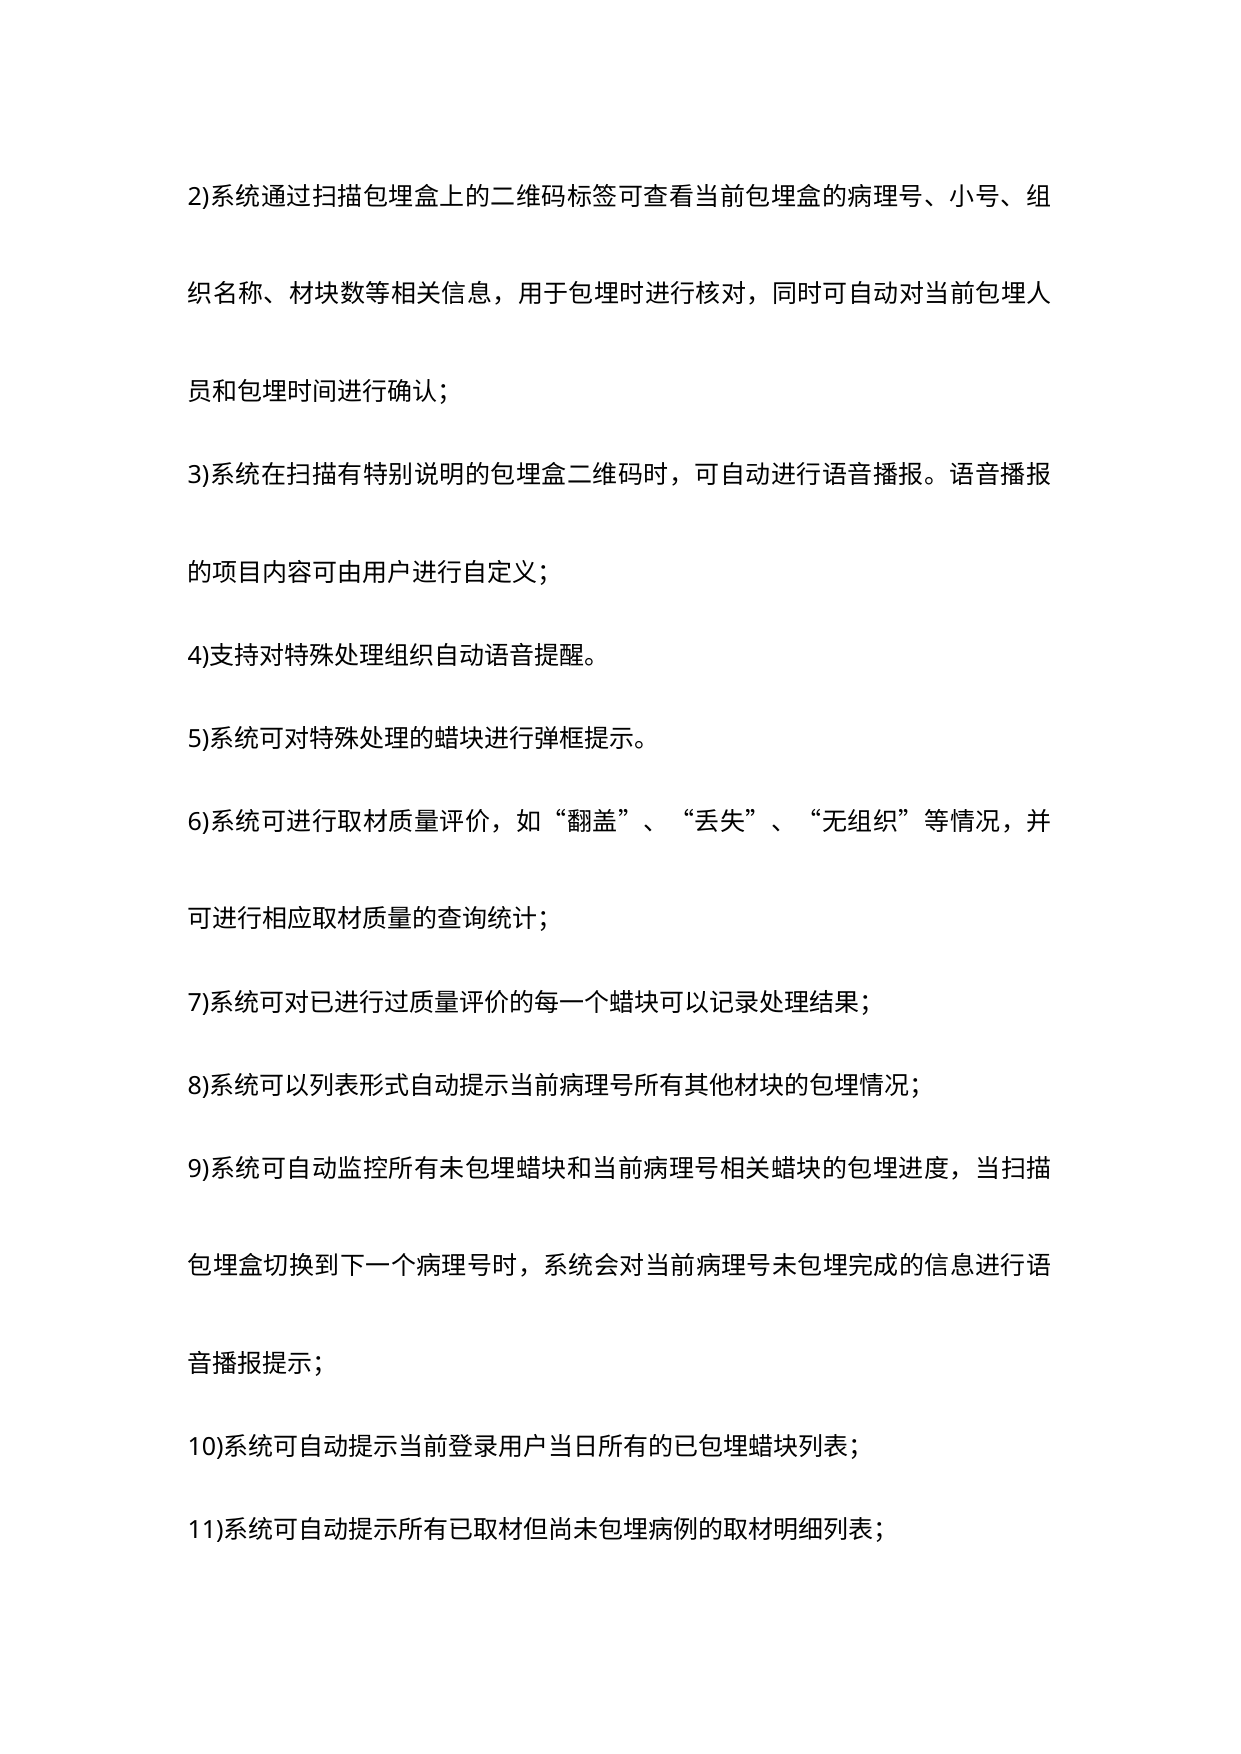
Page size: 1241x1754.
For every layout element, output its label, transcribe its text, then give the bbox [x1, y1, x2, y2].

text 4)支持对特殊处理组织自动语音提醒。 [187, 621, 1053, 686]
text 5)系统可对特殊处理的蜡块进行弹框提示。 [187, 704, 1053, 769]
text 7)系统可对已进行过质量评价的每一个蜡块可以记录处理结果； [187, 968, 1053, 1033]
text 9)系统可自动监控所有未包埋蜡块和当前病理号相关蜡块的包埋进度，当扫描包埋盒切换到下一个病理号时，系统会对当前病理号未包埋完成的信息进行语音播报提示； [187, 1134, 1053, 1394]
text 2)系统通过扫描包埋盒上的二维码标签可查看当前包埋盒的病理号、小号、组织名称、材块数等相关信息，用于包埋时进行核对，同时可自动对当前包埋人员和包埋时间进行确认； [187, 162, 1053, 422]
text 10)系统可自动提示当前登录用户当日所有的已包埋蜡块列表； [187, 1412, 1053, 1477]
text 8)系统可以列表形式自动提示当前病理号所有其他材块的包埋情况； [187, 1051, 1053, 1116]
text 11)系统可自动提示所有已取材但尚未包埋病例的取材明细列表； [187, 1495, 1053, 1560]
text 3)系统在扫描有特别说明的包埋盒二维码时，可自动进行语音播报。语音播报的项目内容可由用户进行自定义； [187, 440, 1053, 603]
text 6)系统可进行取材质量评价，如“翻盖”、“丢失”、“无组织”等情况，并可进行相应取材质量的查询统计； [187, 787, 1053, 949]
